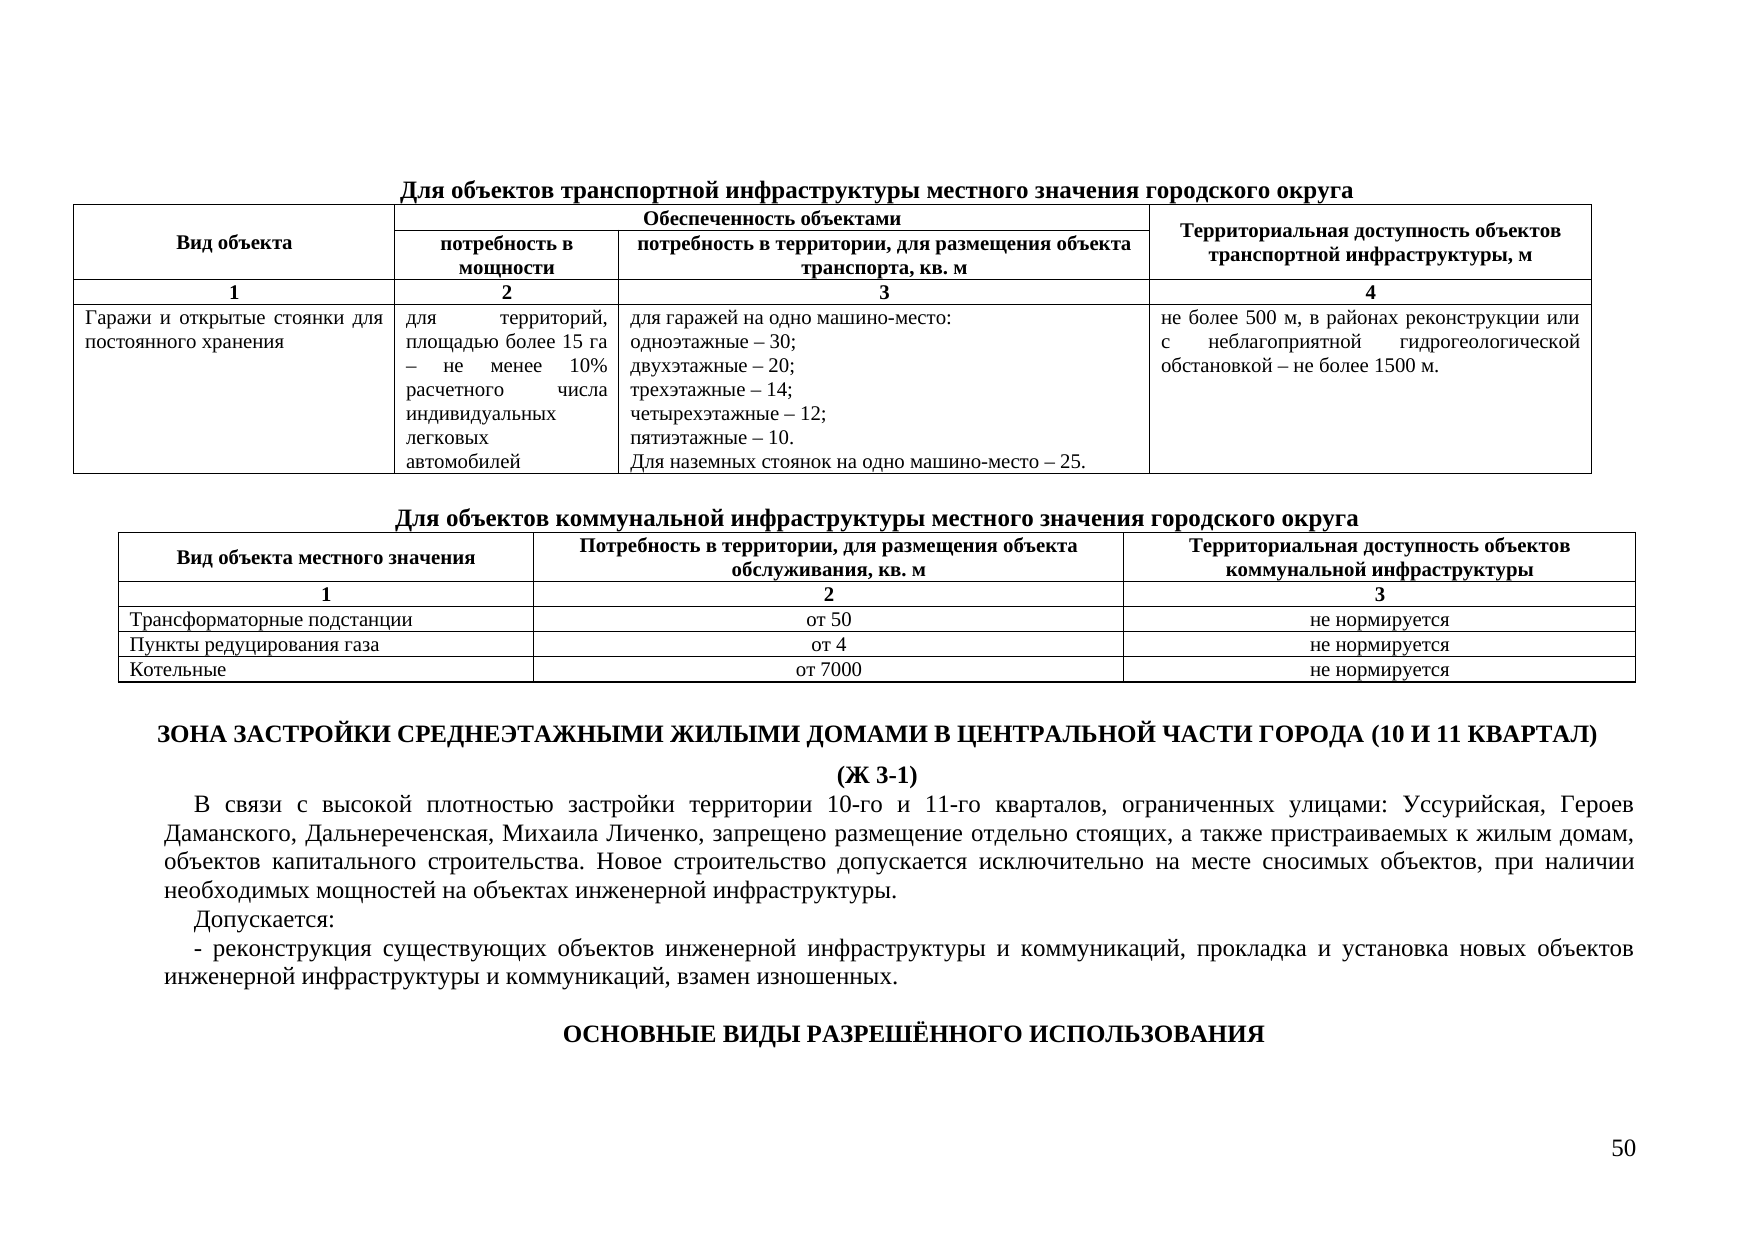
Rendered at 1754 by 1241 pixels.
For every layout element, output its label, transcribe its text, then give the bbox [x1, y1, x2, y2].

text ЗОНА ЗАСТРОЙКИ СРЕДНЕЭТАЖНЫМИ ЖИЛЫМИ ДОМАМИ В ЦЕНТРАЛЬНОЙ ЧАСТИ ГОРОДА (10 И 11 КВАРТАЛ) [118, 719, 1636, 748]
table_cell 1 [74, 280, 394, 304]
table_cell 2 [395, 280, 618, 304]
table_cell от 50 [534, 607, 1123, 631]
table_header Потребность в территории, для размещения объекта обслуживания, кв. м [534, 533, 1123, 581]
table_cell не нормируется [1124, 607, 1635, 631]
table_cell 3 [1124, 582, 1635, 606]
table_header Территориальная доступность объектов коммунальной инфраструктуры [1124, 533, 1635, 581]
text - реконструкция существующих объектов инженерной инфраструктуры и коммуникаций, прокладка и установка новых объектов инженерной инфраструктуры и коммуникаций, взамен изношенных. [164, 933, 1636, 990]
table_cell не более 500 м, в районах реконструкции или с неблагоприятной гидрогеологической обстановкой – не более 1500 м. [1150, 305, 1591, 473]
table_cell для гаражей на одно машино-место: одноэтажные – 30; двухэтажные – 20; трехэтажные – 14; четырехэтажные – 12; пятиэтажные – 10. Для наземных стоянок на одно машино-место – 25. [619, 305, 1149, 473]
table_cell от 4 [534, 632, 1123, 656]
table_header Обеспеченность объектами [395, 205, 1149, 229]
table_cell 1 [119, 582, 533, 606]
table_cell Гаражи и открытые стоянки для постоянного хранения [74, 305, 394, 473]
table_cell потребность в мощности [395, 231, 618, 279]
table_cell 2 [534, 582, 1123, 606]
table_cell потребность в территории, для размещения объекта транспорта, кв. м [619, 231, 1149, 279]
text Для объектов транспортной инфраструктуры местного значения городского округа [118, 176, 1636, 204]
text Допускается: [164, 904, 1636, 933]
table_cell 4 [1150, 280, 1591, 304]
table_cell Пункты редуцирования газа [119, 632, 533, 656]
text В связи с высокой плотностью застройки территории 10-го и 11-го кварталов, ограниченных улицами: Уссурийская, Героев Даманского, Дальнереченская, Михаила Личенко, запрещено размещение отдельно стоящих, а также пристраиваемых к жилым домам, объектов капитального строительства. Новое строительство допускается исключительно на месте сносимых объектов, при наличии необходимых мощностей на объектах инженерной инфраструктуры. [164, 789, 1636, 904]
list ОСНОВНЫЕ ВИДЫ РАЗРЕШЁННОГО ИСПОЛЬЗОВАНИЯ [192, 1019, 1636, 1048]
table_cell 3 [619, 280, 1149, 304]
table_cell Котельные [119, 657, 533, 681]
table_cell не нормируется [1124, 632, 1635, 656]
table_cell от 7000 [534, 657, 1123, 681]
table_header Вид объекта местного значения [119, 533, 533, 581]
table_cell для территорий, площадью более 15 га – не менее 10% расчетного числа индивидуальных легковых автомобилей [395, 305, 618, 473]
table_header Вид объекта [74, 205, 394, 279]
table_header Территориальная доступность объектов транспортной инфраструктуры, м [1150, 205, 1591, 279]
text (Ж 3-1) [118, 760, 1636, 789]
table_cell Трансформаторные подстанции [119, 607, 533, 631]
text Для объектов коммунальной инфраструктуры местного значения городского округа [118, 503, 1636, 532]
table_cell не нормируется [1124, 657, 1635, 681]
